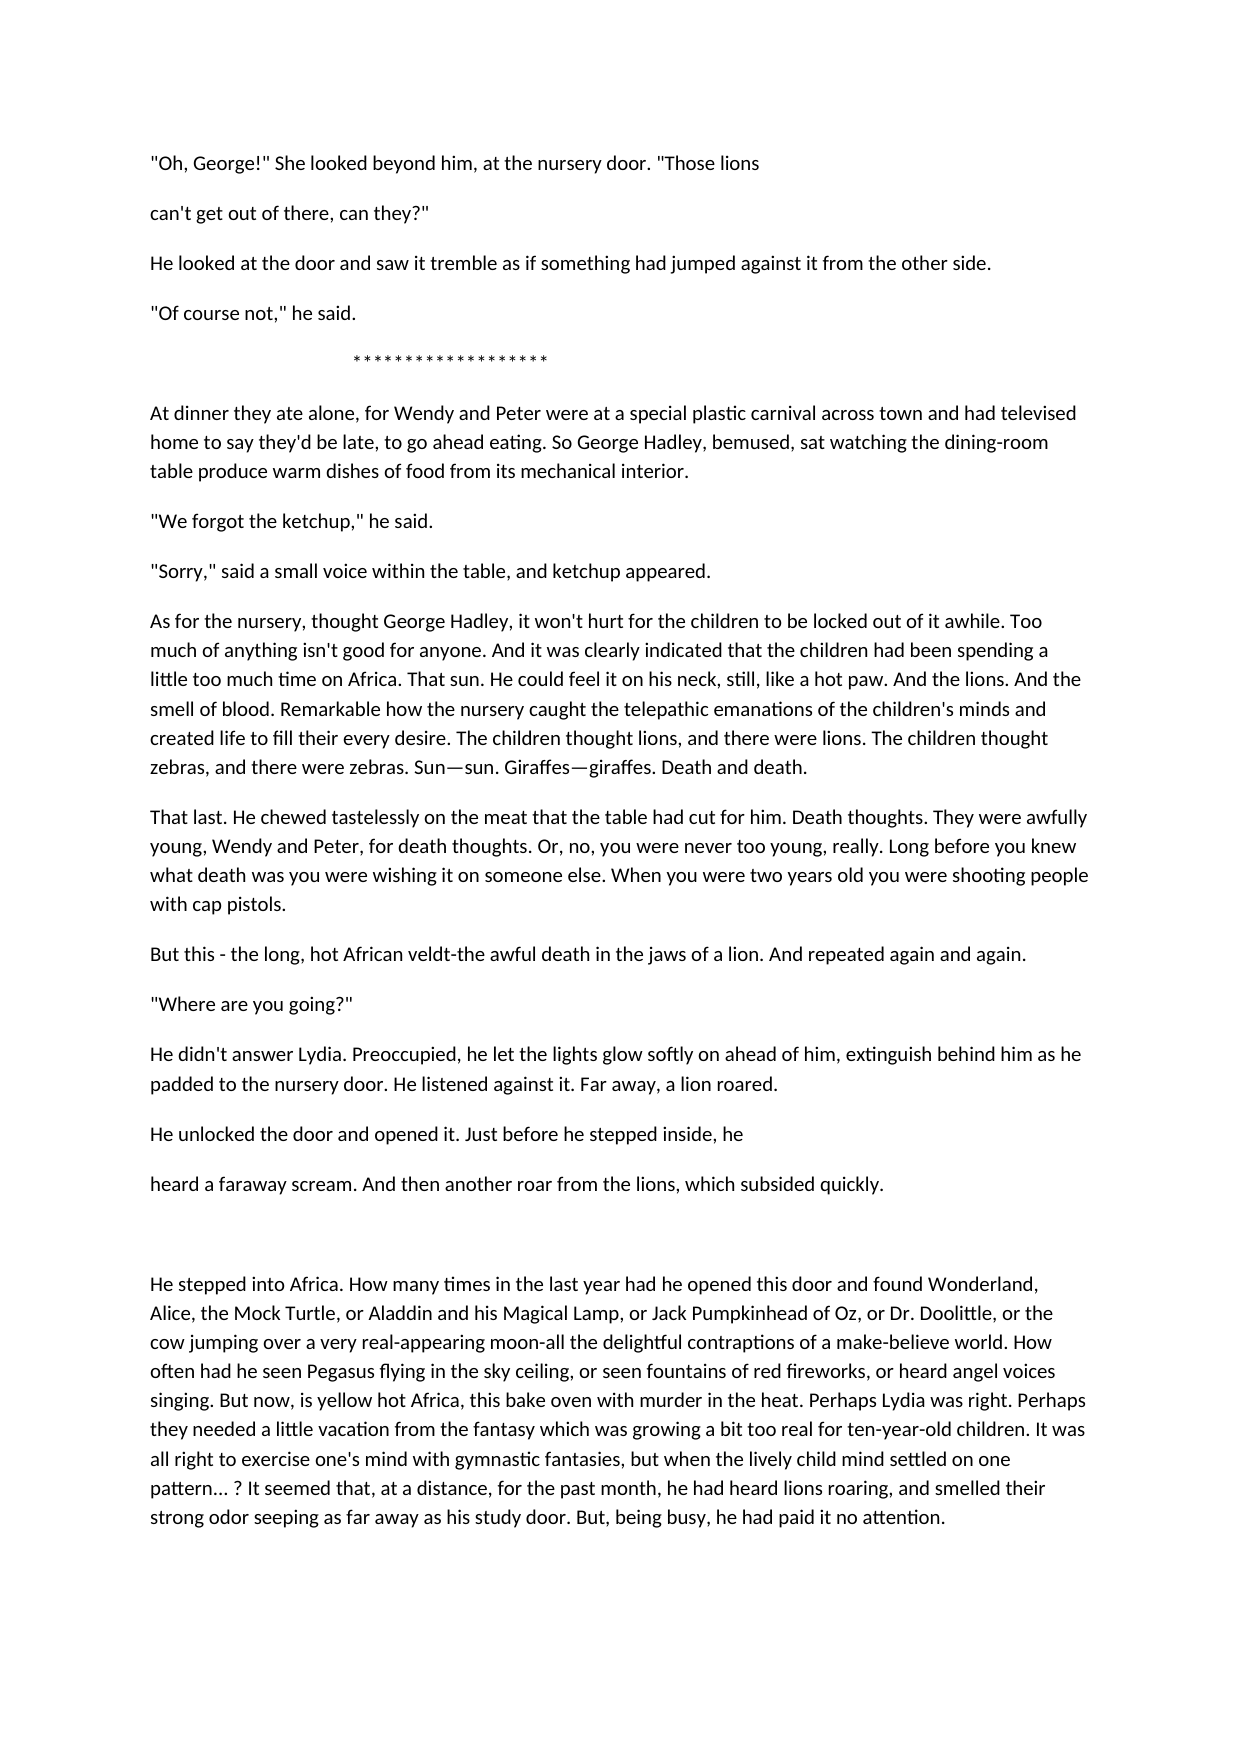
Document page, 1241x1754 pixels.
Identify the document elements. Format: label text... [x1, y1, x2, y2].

text ******************* [150, 350, 1090, 375]
text can't get out of there, can they?" [150, 200, 1090, 225]
text That last. He chewed tastelessly on the meat that the table had cut for him. Death thoughts. They were awfully young, Wendy and Peter, for death thoughts. Or, no, you were never too young, really. Long before you knew what death was you were wishing it on someone else. When you were two years old you were shooting people with cap pistols. [150, 804, 1090, 917]
text "Oh, George!" She looked beyond him, at the nursery door. "Those lions [150, 150, 1090, 175]
text "Of course not," he said. [150, 300, 1090, 325]
text But this - the long, hot African veldt-the awful death in the jaws of a lion. And repeated again and again. [150, 942, 1090, 967]
text He looked at the door and saw it tremble as if something had jumped against it from the other side. [150, 250, 1090, 275]
text He stepped into Africa. How many times in the last year had he opened this door and found Wonderland, Alice, the Mock Turtle, or Aladdin and his Magical Lamp, or Jack Pumpkinhead of Oz, or Dr. Doolittle, or the cow jumping over a very real-appearing moon-all the delightful contraptions of a make-believe world. How often had he seen Pegasus flying in the sky ceiling, or seen fountains of red fireworks, or heard angel voices singing. But now, is yellow hot Africa, this bake oven with murder in the heat. Perhaps Lydia was right. Perhaps they needed a little vacation from the fantasy which was growing a bit too real for ten-year-old children. It was all right to exercise one's mind with gymnastic fantasies, but when the lively child mind settled on one pattern... ? It seemed that, at a distance, for the past month, he had heard lions roaring, and smelled their strong odor seeping as far away as his study door. But, being busy, he had paid it no attention. [150, 1271, 1090, 1529]
text "We forgot the ketchup," he said. [150, 508, 1090, 534]
text "Where are you going?" [150, 992, 1090, 1017]
text At dinner they ate alone, for Wendy and Peter were at a special plastic carnival across town and had televised home to say they'd be late, to go ahead eating. So George Hadley, bemused, sat watching the dining-room table produce warm dishes of food from its mechanical interior. [150, 400, 1090, 484]
text heard a faraway scream. And then another roar from the lions, which subsided quickly. [150, 1171, 1090, 1196]
text As for the nursery, thought George Hadley, it won't hurt for the children to be locked out of it awhile. Too much of anything isn't good for anyone. And it was clearly indicated that the children had been spending a little too much time on Africa. That sun. He could feel it on his neck, still, like a hot paw. And the lions. And the smell of blood. Remarkable how the nursery caught the telepathic emanations of the children's minds and created life to fill their every desire. The children thought lions, and there were lions. The children thought zebras, and there were zebras. Sun—sun. Giraffes—giraffes. Death and death. [150, 608, 1090, 779]
text He didn't answer Lydia. Preoccupied, he let the lights glow softly on ahead of him, extinguish behind him as he padded to the nursery door. He listened against it. Far away, a lion roared. [150, 1042, 1090, 1096]
text "Sorry," said a small voice within the table, and ketchup appeared. [150, 558, 1090, 584]
text He unlocked the door and opened it. Just before he stepped inside, he [150, 1121, 1090, 1146]
